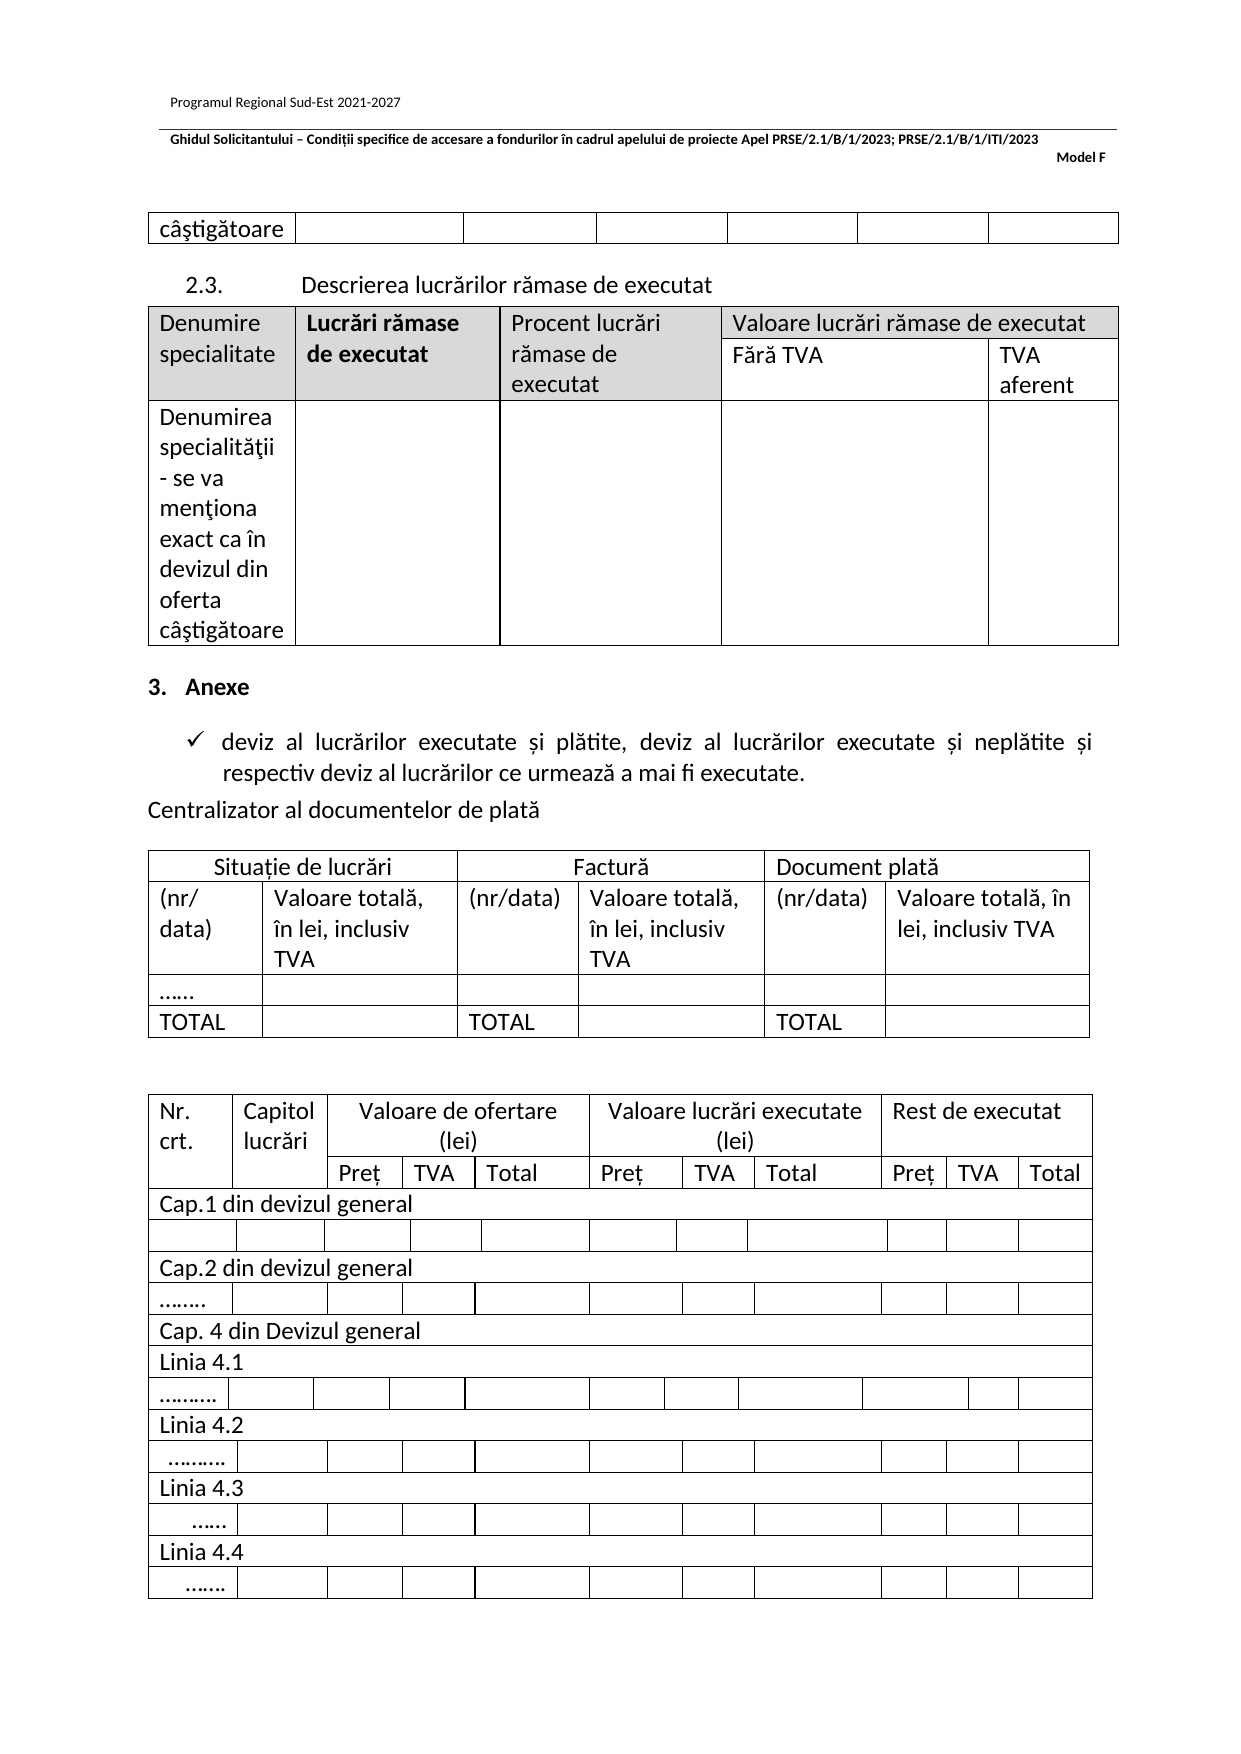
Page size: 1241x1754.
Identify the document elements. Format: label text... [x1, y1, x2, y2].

subtitle deviz al lucrărilor executate şi plătite, deviz al lucrărilor executate şi neplătite şi respectiv deviz al lucrărilor ce urmează a mai fi executate. [185, 727, 1093, 788]
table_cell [149, 213, 295, 243]
table_cell [579, 1006, 764, 1037]
table_cell [739, 1378, 862, 1408]
table_cell [403, 1567, 474, 1598]
table_header Valoare lucrări executate (lei) [590, 1095, 881, 1156]
table_cell [579, 975, 764, 1005]
table_cell Preţ [590, 1157, 682, 1187]
table_cell [947, 1283, 1018, 1314]
table_cell [458, 975, 578, 1005]
table_cell [238, 1567, 327, 1598]
table_cell ………. [149, 1378, 228, 1408]
table_cell [590, 1567, 682, 1598]
table_cell [683, 1441, 754, 1472]
table_header Capitol lucrări [233, 1095, 327, 1187]
table_cell [755, 1283, 881, 1314]
table_cell TVA [403, 1157, 474, 1187]
table_cell [722, 401, 988, 645]
table_cell [765, 975, 885, 1005]
table_cell [1019, 1567, 1092, 1598]
table_cell [1019, 1220, 1092, 1251]
table_cell …… [149, 1504, 237, 1535]
table_cell Cap. 4 din Devizul general [149, 1315, 1092, 1345]
table_cell [863, 1378, 968, 1408]
table_cell Total [1019, 1157, 1092, 1187]
table_cell [590, 1441, 682, 1472]
table_cell [482, 1220, 589, 1251]
table_cell [590, 1283, 682, 1314]
table_cell TVA aferent [989, 339, 1118, 400]
table_cell [1019, 1283, 1092, 1314]
table_cell [597, 213, 727, 243]
table_cell [989, 401, 1118, 645]
table_cell ………. [149, 1441, 237, 1472]
table_cell [403, 1441, 474, 1472]
table_cell [1019, 1378, 1092, 1408]
table_cell Total [755, 1157, 881, 1187]
table_header Nr. crt. [149, 1095, 232, 1187]
text Centralizator al documentelor de plată [148, 794, 1093, 824]
table_cell [237, 1220, 324, 1251]
table_cell [296, 213, 463, 243]
table_cell [882, 1504, 946, 1535]
table_cell TOTAL [765, 1006, 885, 1037]
table_cell [238, 1441, 327, 1472]
table_cell [238, 1504, 327, 1535]
table_cell [947, 1504, 1018, 1535]
table_cell [1019, 1504, 1092, 1535]
table_cell [476, 1504, 589, 1535]
table_header Procent lucrări rămase de executat [501, 307, 721, 400]
table_cell Valoare totală, în lei, inclusiv TVA [579, 882, 764, 974]
table_cell [882, 1283, 946, 1314]
table_cell [411, 1220, 481, 1251]
table_cell [390, 1378, 464, 1408]
table_cell [590, 1504, 682, 1535]
table_header Valoare de ofertare (lei) [328, 1095, 589, 1156]
table_cell (nr/data) [765, 882, 885, 974]
table_cell Cap.2 din devizul general [149, 1252, 1092, 1282]
table_cell [683, 1283, 754, 1314]
table_cell ……. [149, 1567, 237, 1598]
table_cell Linia 4.4 [149, 1536, 1092, 1566]
table_cell [858, 213, 988, 243]
table_cell [989, 213, 1118, 243]
table_cell Preţ [328, 1157, 402, 1187]
table_cell Linia 4.1 [149, 1346, 1092, 1377]
table_cell [229, 1378, 313, 1408]
table_cell Linia 4.2 [149, 1410, 1092, 1440]
table_cell [947, 1567, 1018, 1598]
table_cell [748, 1220, 887, 1251]
table_cell [969, 1378, 1018, 1408]
table_cell [328, 1567, 402, 1598]
table_cell [755, 1567, 881, 1598]
table_cell [476, 1283, 589, 1314]
table_cell [476, 1441, 589, 1472]
table_cell TOTAL [149, 1006, 262, 1037]
table_cell [328, 1441, 402, 1472]
table_header Document plată [765, 851, 1089, 881]
table_cell (nr/data) [149, 882, 262, 974]
table_cell Cap.1 din devizul general [149, 1189, 1092, 1219]
table_cell [1019, 1441, 1092, 1472]
table_cell [296, 401, 499, 645]
table_cell [677, 1220, 747, 1251]
table_cell [755, 1504, 881, 1535]
table_cell (nr/data) [458, 882, 578, 974]
table_header Lucrări rămase de executat [296, 307, 499, 400]
table_cell [590, 1220, 676, 1251]
table_cell [590, 1378, 664, 1408]
table_cell Fără TVA [722, 339, 988, 400]
table_header Rest de executat [882, 1095, 1092, 1156]
table_cell Total [476, 1157, 589, 1187]
table_cell [464, 213, 596, 243]
table_cell [325, 1220, 410, 1251]
table_cell [263, 1006, 457, 1037]
table_cell [882, 1567, 946, 1598]
subtitle Descrierea lucrărilor rămase de executat [185, 269, 1093, 300]
table_cell Valoare totală, în lei, inclusiv TVA [263, 882, 457, 974]
table_header Valoare lucrări rămase de executat [722, 307, 1118, 338]
table_cell [882, 1441, 946, 1472]
table_cell [665, 1378, 738, 1408]
table_cell …….. [149, 1283, 232, 1314]
table_header Situaţie de lucrări [149, 851, 457, 881]
table_cell [947, 1441, 1018, 1472]
table_cell [263, 975, 457, 1005]
table_cell Linia 4.3 [149, 1473, 1092, 1503]
table_cell TVA [683, 1157, 754, 1187]
table_cell [947, 1220, 1018, 1251]
table_cell [476, 1567, 589, 1598]
table_cell [501, 401, 721, 645]
table_cell …… [149, 975, 262, 1005]
table_cell TVA [947, 1157, 1018, 1187]
table_cell Valoare totală, în lei, inclusiv TVA [886, 882, 1089, 974]
table_header Factură [458, 851, 764, 881]
table_cell Denumirea specialităţii - se va menţiona exact ca în devizul din oferta câştigătoare [149, 401, 295, 645]
table_cell [888, 1220, 946, 1251]
table_cell [403, 1283, 474, 1314]
table_header Denumire specialitate [149, 307, 295, 400]
table_cell [328, 1504, 402, 1535]
table_cell [683, 1567, 754, 1598]
table_cell [328, 1283, 402, 1314]
table_cell [314, 1378, 389, 1408]
table_cell [683, 1504, 754, 1535]
table_cell TOTAL [458, 1006, 578, 1037]
table_cell [466, 1378, 589, 1408]
table_cell [886, 975, 1089, 1005]
table_cell [886, 1006, 1089, 1037]
subtitle Anexe [148, 671, 1093, 702]
table_cell [728, 213, 857, 243]
table_cell [149, 1220, 236, 1251]
table_cell Preţ [882, 1157, 946, 1187]
table_cell [233, 1283, 327, 1314]
table_cell [403, 1504, 474, 1535]
table_cell [755, 1441, 881, 1472]
